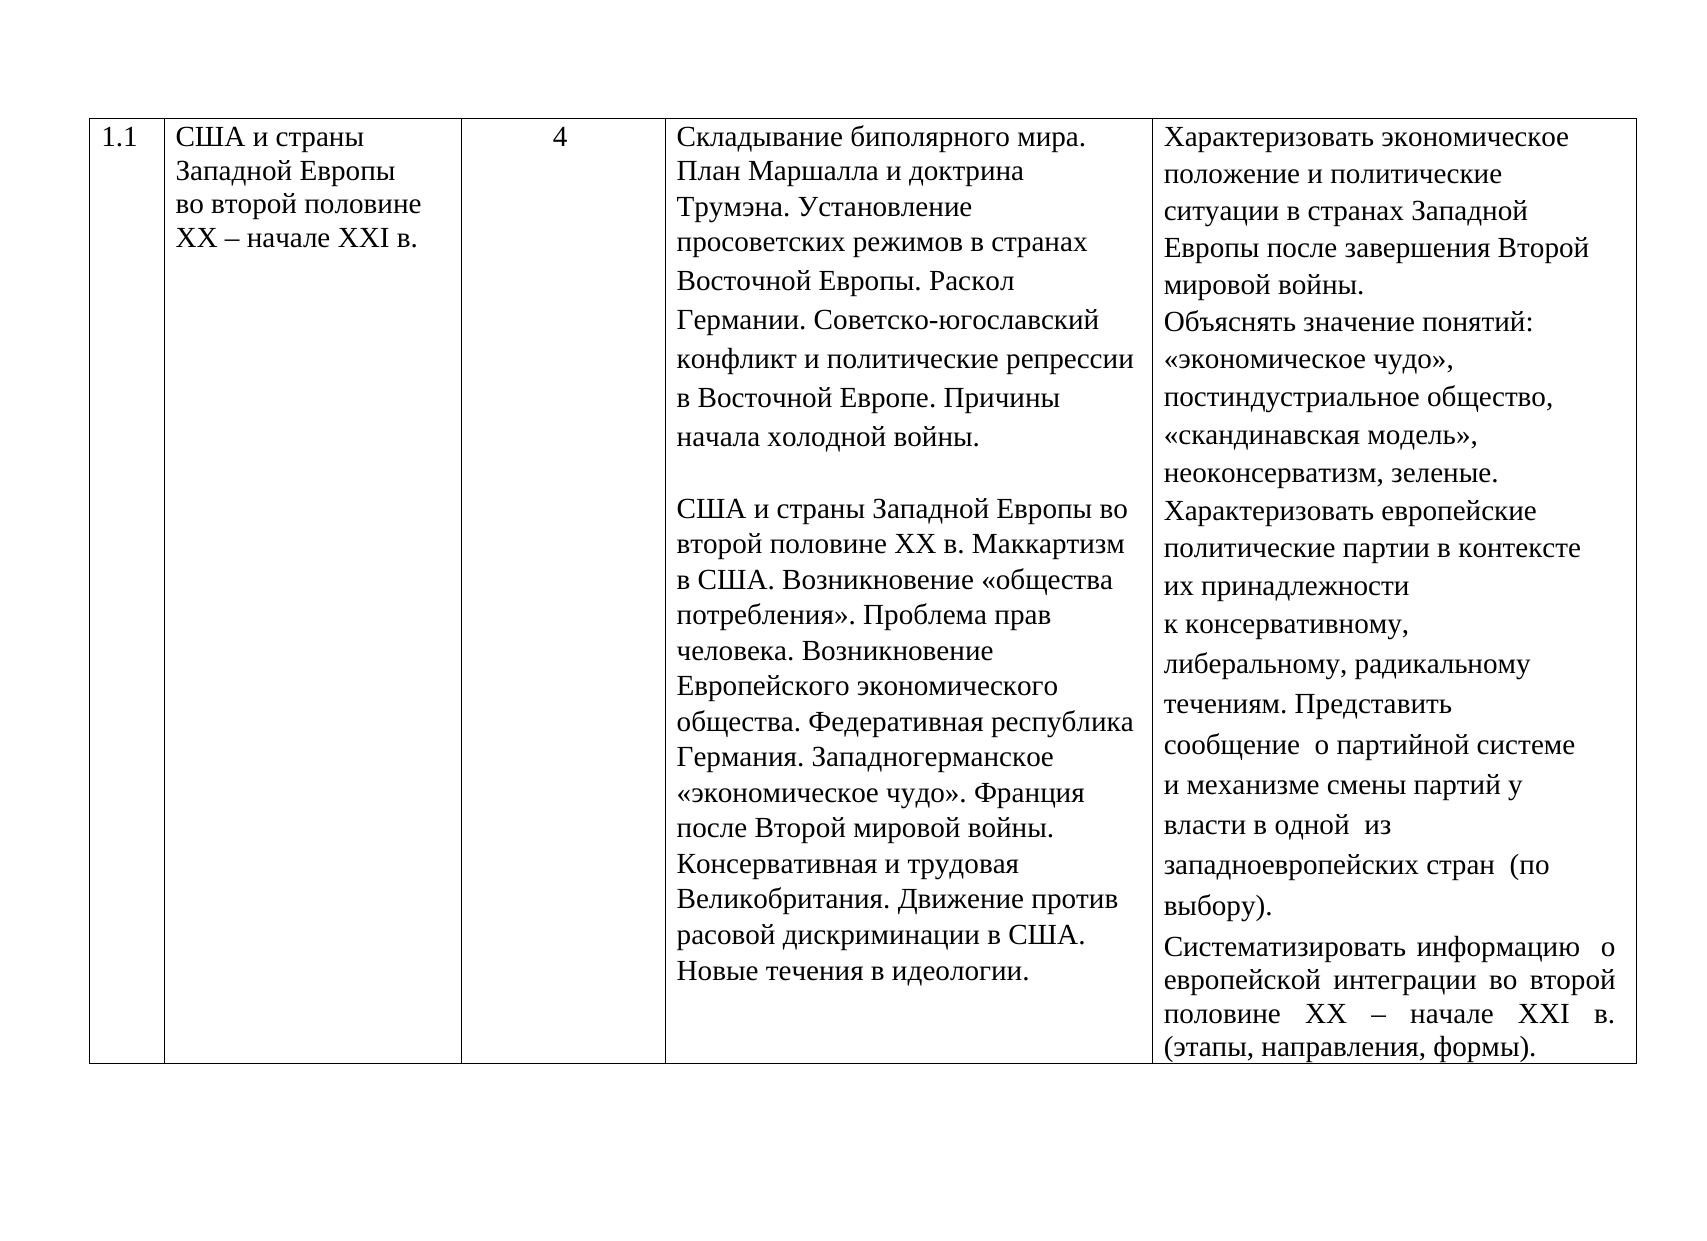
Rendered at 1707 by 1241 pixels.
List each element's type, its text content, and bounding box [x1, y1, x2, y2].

table_cell Характеризовать экономическое положение и политические ситуации в странах Западной Европы после завершения Второй мировой войны. Объяснять значение понятий: «экономическое чудо», постиндустриальное общество, «скандинавская модель», неоконсерватизм, зеленые. Характеризовать европейские политические партии в контексте их принадлежности к консервативному, либеральному, радикальному течениям. Представить сообщение о партийной системе и механизме смены партий у власти в одной из западноевропейских стран (по выбору). Систематизировать информацию о европейской интеграции во второй половине ХХ – начале XXI в. (этапы, направления, формы). [1153, 119, 1636, 1063]
table_cell 4 [462, 119, 665, 1063]
table_cell 1.1 [90, 119, 164, 1063]
table_cell Складывание биполярного мира. План Маршалла и доктрина Трумэна. Установление просоветских режимов в странах Восточной Европы. Раскол Германии. Советско-югославский конфликт и политические репрессии в Восточной Европе. Причины начала холодной войны. США и страны Западной Европы во второй половине ХХ в. Маккартизм в США. Возникновение «общества потребления». Проблема прав человека. Возникновение Европейского экономического общества. Федеративная республика Германия. Западногерманское «экономическое чудо». Франция после Второй мировой войны. Консервативная и трудовая Великобритания. Движение против расовой дискриминации в США. Новые течения в идеологии. [666, 119, 1152, 1063]
table_cell США и страны Западной Европы во второй половине ХХ – начале XXI в. [165, 119, 461, 1063]
